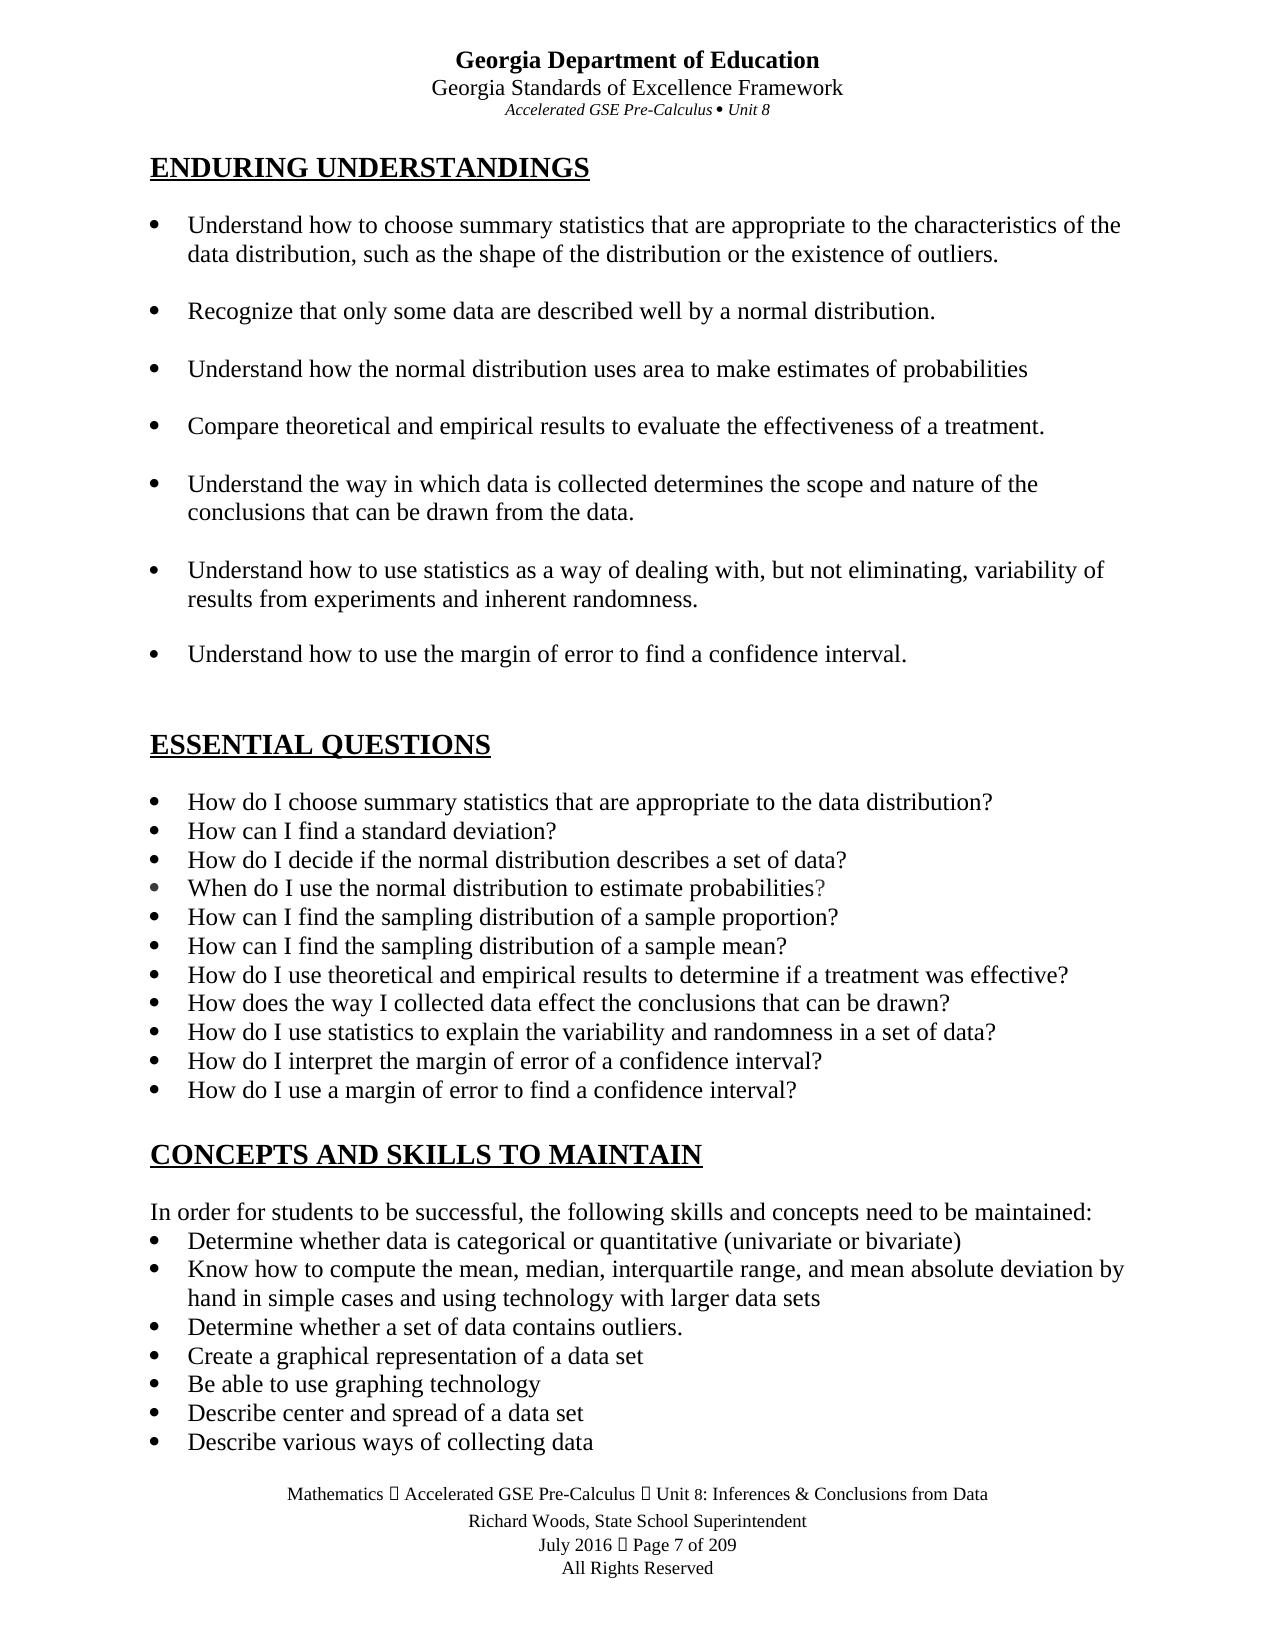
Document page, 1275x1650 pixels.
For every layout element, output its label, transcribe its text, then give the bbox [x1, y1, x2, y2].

list How can I find the sampling distribution of a sample mean? [150, 931, 1125, 960]
list How do I interpret the margin of error of a confidence interval? [150, 1046, 1125, 1075]
list Understand how to use the margin of error to find a confidence interval. [150, 639, 1125, 667]
list How does the way I collected data effect the conclusions that can be drawn? [150, 988, 1125, 1017]
list Describe center and spread of a data set [150, 1398, 1125, 1427]
list Compare theoretical and empirical results to evaluate the effectiveness of a treatment. [150, 411, 1125, 440]
list How can I find the sampling distribution of a sample proportion? [150, 902, 1125, 931]
list Understand how to use statistics as a way of dealing with, but not eliminating, variability of results from experiments and inherent randomness. [150, 555, 1125, 612]
list How do I choose summary statistics that are appropriate to the data distribution? [150, 787, 1125, 816]
list How do I use statistics to explain the variability and randomness in a set of data? [150, 1017, 1125, 1046]
list How do I use theoretical and empirical results to determine if a treatment was effective? [150, 960, 1125, 988]
subtitle ENDURING UNDERSTANDINGS [150, 150, 1125, 183]
list Create a graphical representation of a data set [150, 1341, 1125, 1369]
list Be able to use graphing technology [150, 1369, 1125, 1398]
list How do I decide if the normal distribution describes a set of data? [150, 845, 1125, 873]
list Know how to compute the mean, median, interquartile range, and mean absolute deviation by hand in simple cases and using technology with larger data sets [150, 1254, 1125, 1312]
list Determine whether data is categorical or quantitative (univariate or bivariate) [150, 1226, 1125, 1254]
list When do I use the normal distribution to estimate probabilities? [150, 873, 1125, 902]
list Understand how to choose summary statistics that are appropriate to the characteristics of the data distribution, such as the shape of the distribution or the existence of outliers. [150, 210, 1125, 267]
list Understand how the normal distribution uses area to make estimates of probabilities [150, 354, 1125, 382]
list Recognize that only some data are described well by a normal distribution. [150, 296, 1125, 325]
list Describe various ways of collecting data [150, 1427, 1125, 1456]
list How do I use a margin of error to find a confidence interval? [150, 1075, 1125, 1103]
subtitle CONCEPTS AND SKILLS TO MAINTAIN [150, 1137, 1125, 1171]
subtitle ESSENTIAL QUESTIONS [150, 727, 1125, 761]
list Understand the way in which data is collected determines the scope and nature of the conclusions that can be drawn from the data. [150, 469, 1125, 526]
text In order for students to be successful, the following skills and concepts need to be maintained: [150, 1197, 1125, 1226]
list Determine whether a set of data contains outliers. [150, 1312, 1125, 1341]
list How can I find a standard deviation? [150, 816, 1125, 845]
